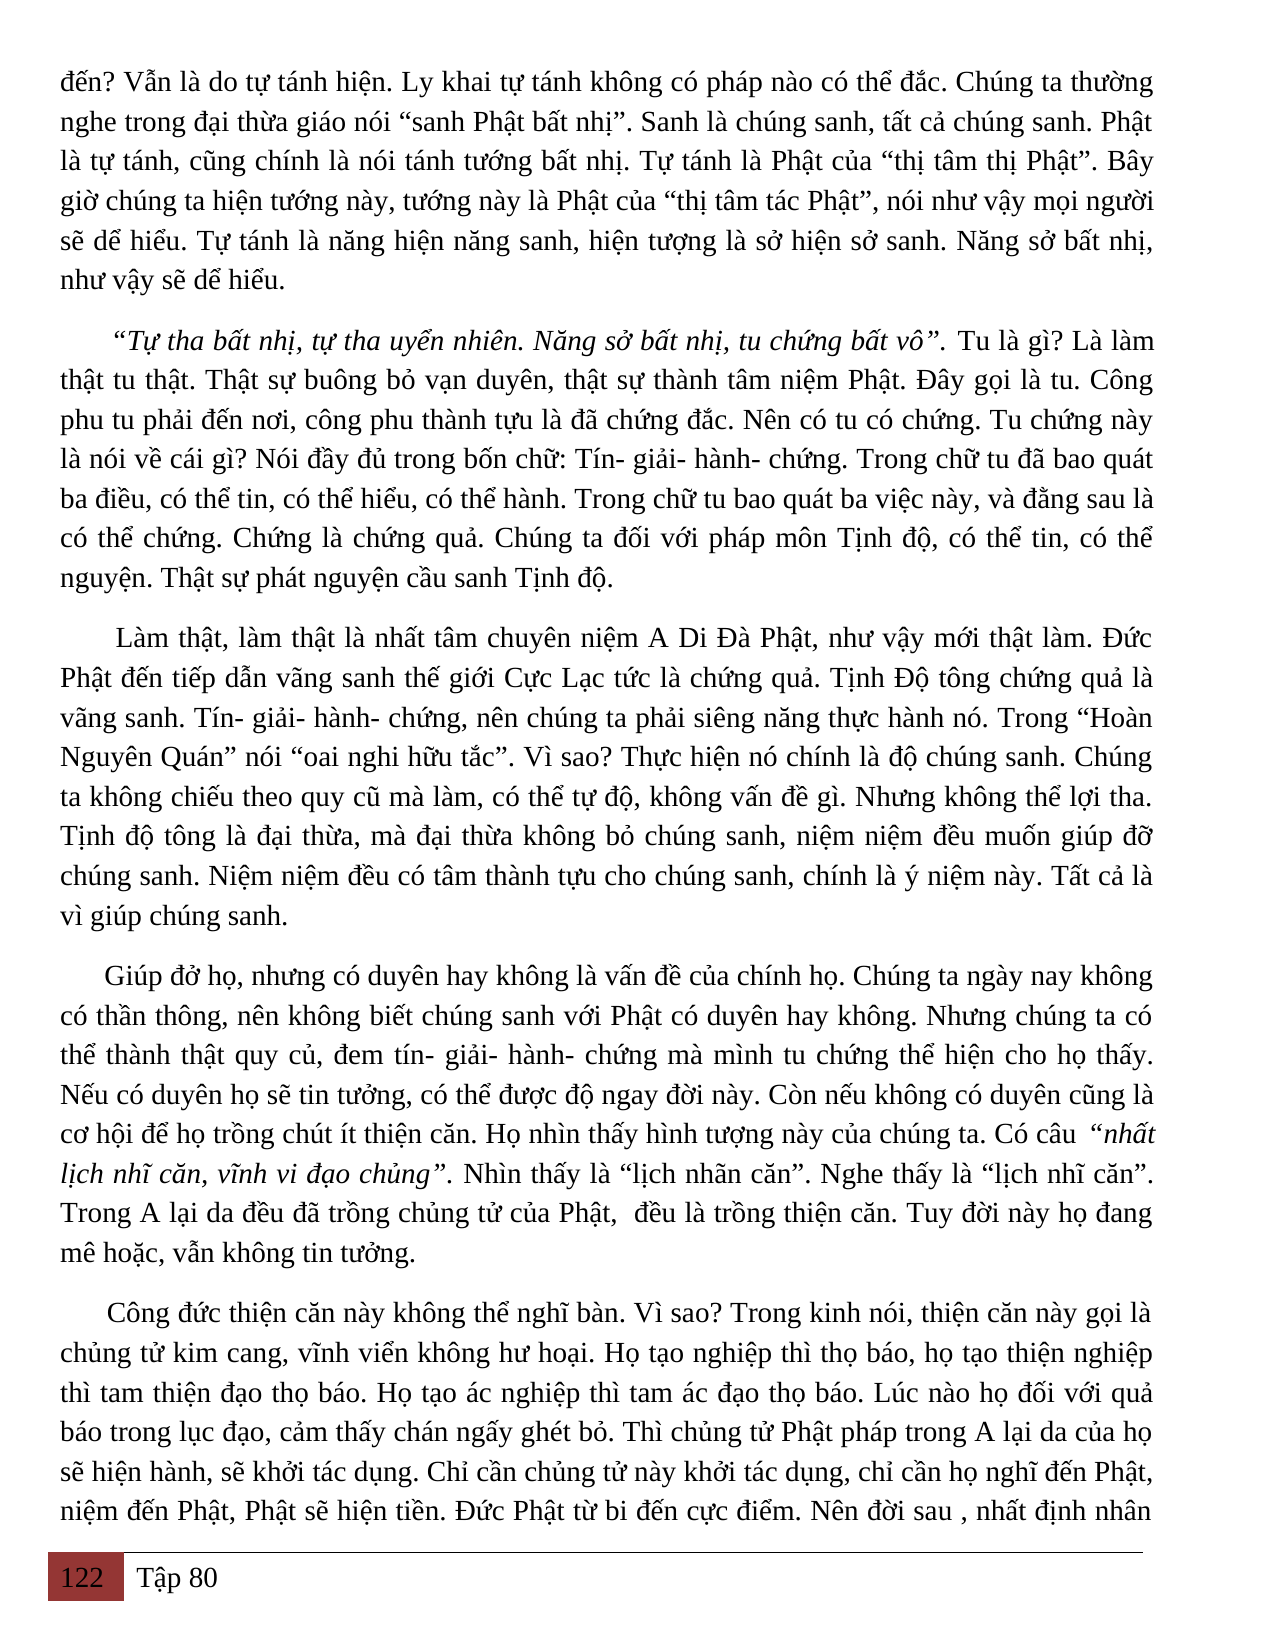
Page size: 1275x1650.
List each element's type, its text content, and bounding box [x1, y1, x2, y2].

text Giúp đở họ, nhưng có duyên hay không là vấn đề của chính họ. Chúng ta ngày nay không có thần thông, nên không biết chúng sanh với Phật có duyên hay không. Nhưng chúng ta có thể thành thật quy củ, đem tín- giải- hành- chứng mà mình tu chứng thể hiện cho họ thấy. Nếu có duyên họ sẽ tin tưởng, có thể được độ ngay đời này. Còn nếu không có duyên cũng là cơ hội để họ trồng chút ít thiện căn. Họ nhìn thấy hình tượng này của chúng ta. Có câu “nhất lịch nhĩ căn, vĩnh vi đạo chủng”. Nhìn thấy là “lịch nhãn căn”. Nghe thấy là “lịch nhĩ căn”. Trong A lại da đều đã trồng chủng tử của Phật, đều là trồng thiện căn. Tuy đời này họ đang mê hoặc, vẫn không tin tưởng. [60, 954, 1155, 1270]
text Làm thật, làm thật là nhất tâm chuyên niệm A Di Đà Phật, như vậy mới thật làm. Đức Phật đến tiếp dẫn vãng sanh thế giới Cực Lạc tức là chứng quả. Tịnh Độ tông chứng quả là vãng sanh. Tín- giải- hành- chứng, nên chúng ta phải siêng năng thực hành nó. Trong “Hoàn Nguyên Quán” nói “oai nghi hữu tắc”. Vì sao? Thực hiện nó chính là độ chúng sanh. Chúng ta không chiếu theo quy cũ mà làm, có thể tự độ, không vấn đề gì. Nhưng không thể lợi tha. Tịnh độ tông là đại thừa, mà đại thừa không bỏ chúng sanh, niệm niệm đều muốn giúp đỡ chúng sanh. Niệm niệm đều có tâm thành tựu cho chúng sanh, chính là ý niệm này. Tất cả là vì giúp chúng sanh. [60, 616, 1155, 933]
text “Tự tha bất nhị, tự tha uyển nhiên. Năng sở bất nhị, tu chứng bất vô”. Tu là gì? Là làm thật tu thật. Thật sự buông bỏ vạn duyên, thật sự thành tâm niệm Phật. Đây gọi là tu. Công phu tu phải đến nơi, công phu thành tựu là đã chứng đắc. Nên có tu có chứng. Tu chứng này là nói về cái gì? Nói đầy đủ trong bốn chữ: Tín- giải- hành- chứng. Trong chữ tu đã bao quát ba điều, có thể tin, có thể hiểu, có thể hành. Trong chữ tu bao quát ba việc này, và đằng sau là có thể chứng. Chứng là chứng quả. Chúng ta đối với pháp môn Tịnh độ, có thể tin, có thể nguyện. Thật sự phát nguyện cầu sanh Tịnh độ. [60, 318, 1155, 595]
